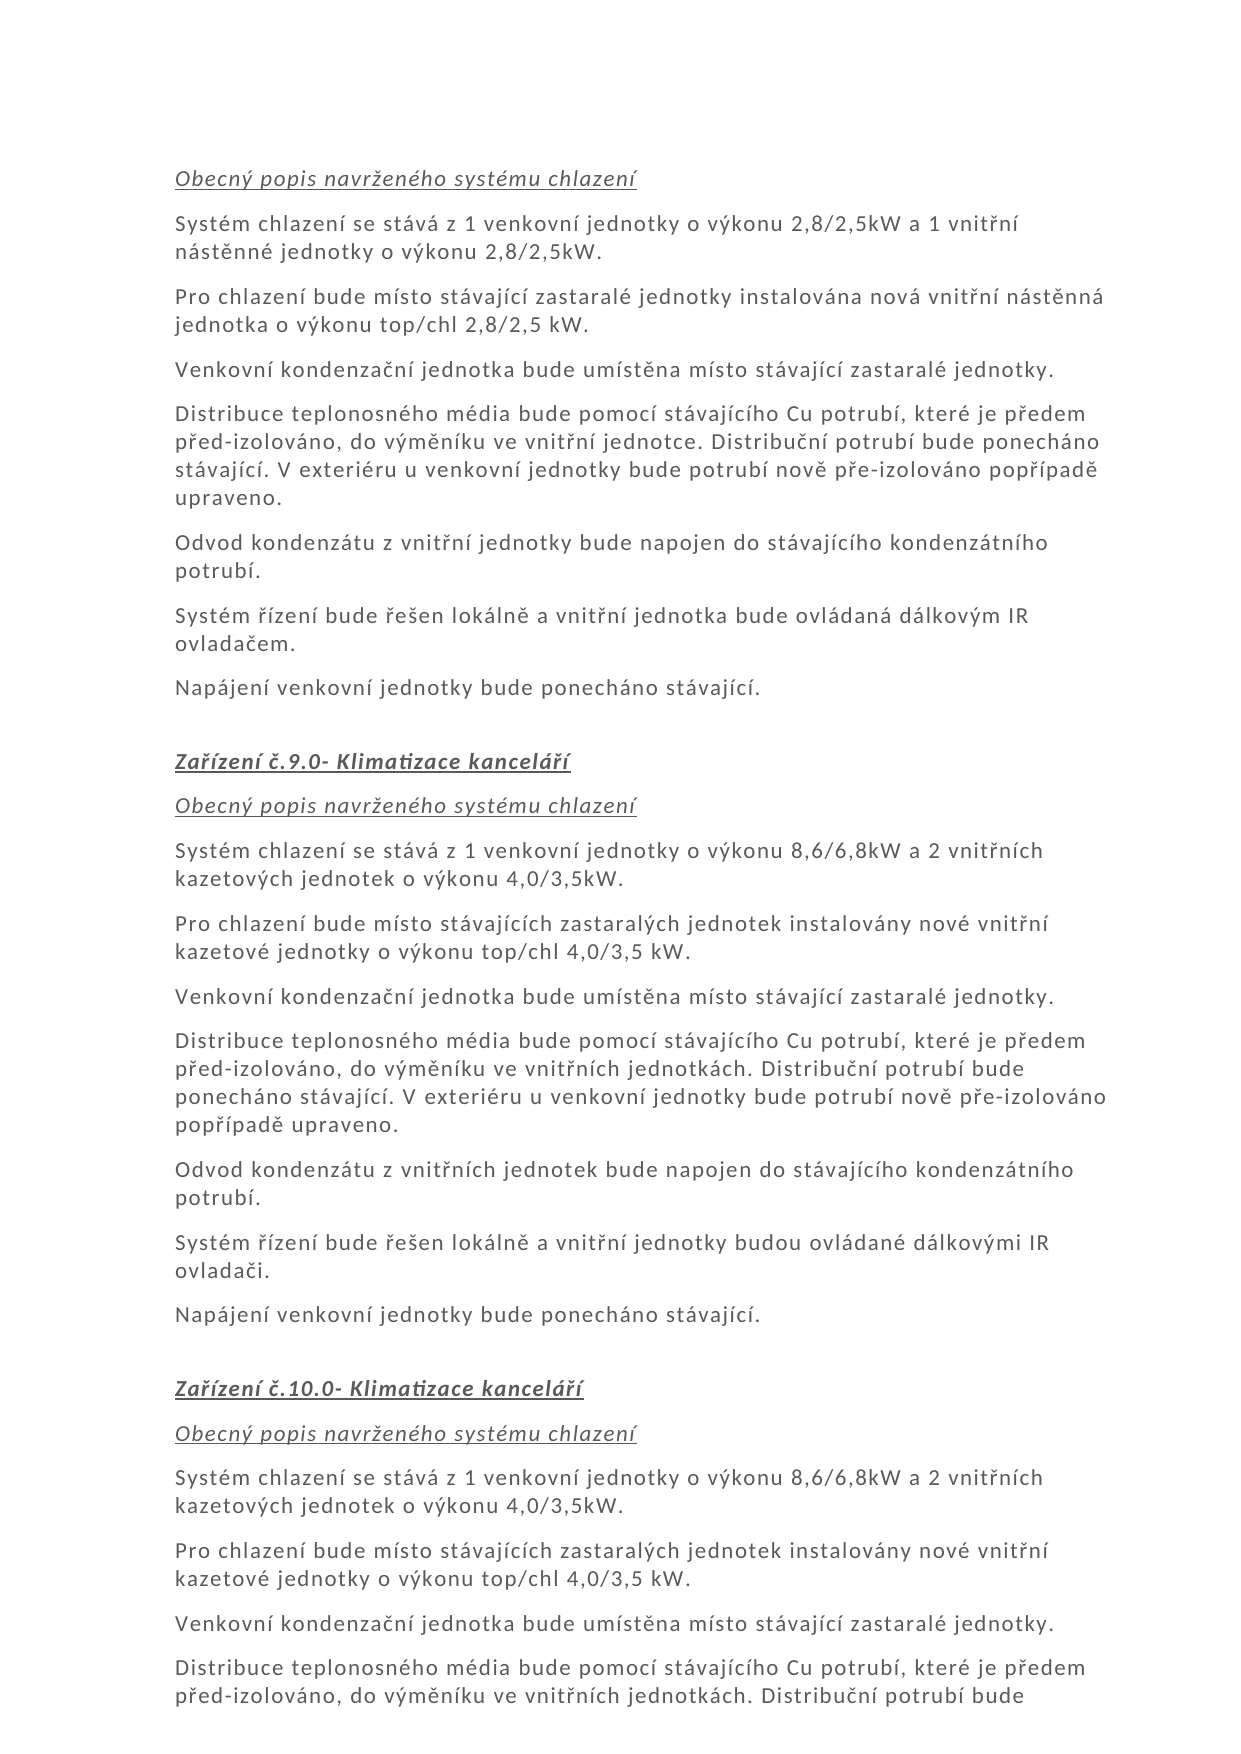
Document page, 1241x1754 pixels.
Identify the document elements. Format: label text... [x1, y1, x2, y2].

subtitle Obecný popis navrženého systému chlazení [175, 792, 1121, 820]
subtitle Napájení venkovní jednotky bude ponecháno stávající. [175, 1301, 1121, 1329]
subtitle Systém chlazení se stává z 1 venkovní jednotky o výkonu 8,6/6,8kW a 2 vnitřních kazetových jednotek o výkonu 4,0/3,5kW. [175, 836, 1121, 892]
subtitle Napájení venkovní jednotky bude ponecháno stávající. [175, 673, 1121, 702]
subtitle Systém chlazení se stává z 1 venkovní jednotky o výkonu 2,8/2,5kW a 1 vnitřní nástěnné jednotky o výkonu 2,8/2,5kW. [175, 209, 1121, 265]
subtitle Zařízení č.9.0- Klimatizace kanceláří [175, 747, 1121, 775]
subtitle Systém řízení bude řešen lokálně a vnitřní jednotky budou ovládané dálkovými IR ovladači. [175, 1228, 1121, 1284]
subtitle Venkovní kondenzační jednotka bude umístěna místo stávající zastaralé jednotky. [175, 982, 1121, 1010]
subtitle Systém řízení bude řešen lokálně a vnitřní jednotka bude ovládaná dálkovým IR ovladačem. [175, 601, 1121, 657]
subtitle Systém chlazení se stává z 1 venkovní jednotky o výkonu 8,6/6,8kW a 2 vnitřních kazetových jednotek o výkonu 4,0/3,5kW. [175, 1463, 1121, 1519]
subtitle Obecný popis navrženého systému chlazení [175, 164, 1121, 193]
subtitle Pro chlazení bude místo stávajících zastaralých jednotek instalovány nové vnitřní kazetové jednotky o výkonu top/chl 4,0/3,5 kW. [175, 1536, 1121, 1592]
subtitle Pro chlazení bude místo stávající zastaralé jednotky instalována nová vnitřní nástěnná jednotka o výkonu top/chl 2,8/2,5 kW. [175, 282, 1121, 338]
subtitle Zařízení č.10.0- Klimatizace kanceláří [175, 1374, 1121, 1402]
subtitle Venkovní kondenzační jednotka bude umístěna místo stávající zastaralé jednotky. [175, 1609, 1121, 1637]
subtitle Odvod kondenzátu z vnitřních jednotek bude napojen do stávajícího kondenzátního potrubí. [175, 1155, 1121, 1211]
subtitle Odvod kondenzátu z vnitřní jednotky bude napojen do stávajícího kondenzátního potrubí. [175, 528, 1121, 584]
subtitle Obecný popis navrženého systému chlazení [175, 1419, 1121, 1447]
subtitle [175, 1653, 1121, 1709]
subtitle Pro chlazení bude místo stávajících zastaralých jednotek instalovány nové vnitřní kazetové jednotky o výkonu top/chl 4,0/3,5 kW. [175, 909, 1121, 965]
subtitle Distribuce teplonosného média bude pomocí stávajícího Cu potrubí, které je předem před-izolováno, do výměníku ve vnitřní jednotce. Distribuční potrubí bude ponecháno stávající. V exteriéru u venkovní jednotky bude potrubí nově pře-izolováno popřípadě upraveno. [175, 399, 1121, 511]
subtitle Venkovní kondenzační jednotka bude umístěna místo stávající zastaralé jednotky. [175, 355, 1121, 383]
